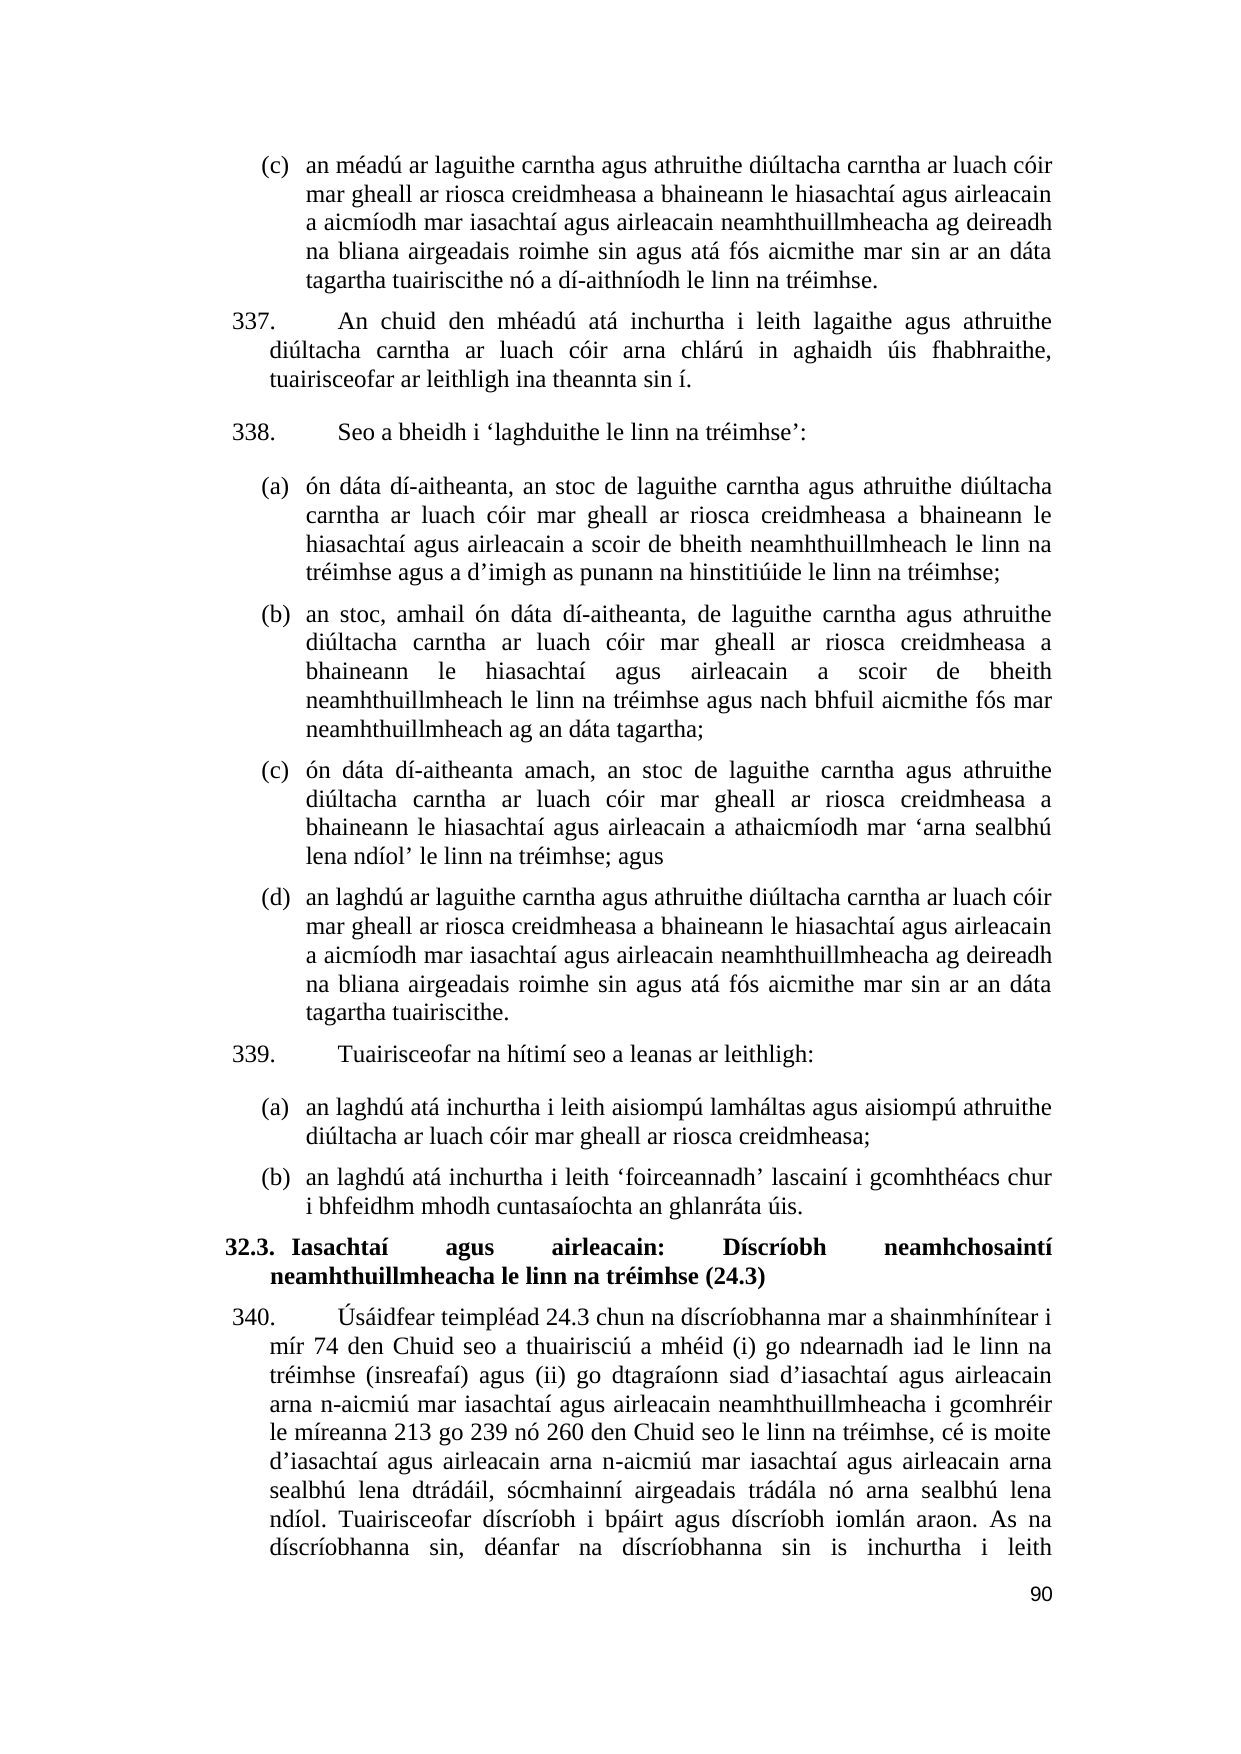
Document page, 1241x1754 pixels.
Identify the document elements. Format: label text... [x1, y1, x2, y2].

list an laghdú atá inchurtha i leith aisiompú lamháltas agus aisiompú athruithe diúltacha ar luach cóir mar gheall ar riosca creidmheasa; [261, 1092, 1053, 1150]
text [232, 1302, 1053, 1561]
list ón dáta dí-aitheanta, an stoc de laguithe carntha agus athruithe diúltacha carntha ar luach cóir mar gheall ar riosca creidmheasa a bhaineann le hiasachtaí agus airleacain a scoir de bheith neamhthuillmheach le linn na tréimhse agus a d’imigh as punann na hinstitiúide le linn na tréimhse; [261, 471, 1053, 586]
list an laghdú ar laguithe carntha agus athruithe diúltacha carntha ar luach cóir mar gheall ar riosca creidmheasa a bhaineann le hiasachtaí agus airleacain a aicmíodh mar iasachtaí agus airleacain neamhthuillmheacha ag deireadh na bliana airgeadais roimhe sin agus atá fós aicmithe mar sin ar an dáta tagartha tuairiscithe. [261, 882, 1053, 1026]
list an méadú ar laguithe carntha agus athruithe diúltacha carntha ar luach cóir mar gheall ar riosca creidmheasa a bhaineann le hiasachtaí agus airleacain a aicmíodh mar iasachtaí agus airleacain neamhthuillmheacha ag deireadh na bliana airgeadais roimhe sin agus atá fós aicmithe mar sin ar an dáta tagartha tuairiscithe nó a dí-aithníodh le linn na tréimhse. [261, 150, 1053, 294]
text Tuairisceofar na hítimí seo a leanas ar leithligh: [232, 1039, 1053, 1067]
list ón dáta dí-aitheanta amach, an stoc de laguithe carntha agus athruithe diúltacha carntha ar luach cóir mar gheall ar riosca creidmheasa a bhaineann le hiasachtaí agus airleacain a athaicmíodh mar ‘arna sealbhú lena ndíol’ le linn na tréimhse; agus [261, 755, 1053, 870]
list an laghdú atá inchurtha i leith ‘foirceannadh’ lascainí i gcomhthéacs chur i bhfeidhm mhodh cuntasaíochta an ghlanráta úis. [261, 1162, 1053, 1220]
list an stoc, amhail ón dáta dí-aitheanta, de laguithe carntha agus athruithe diúltacha carntha ar luach cóir mar gheall ar riosca creidmheasa a bhaineann le hiasachtaí agus airleacain a scoir de bheith neamhthuillmheach le linn na tréimhse agus nach bhfuil aicmithe fós mar neamhthuillmheach ag an dáta tagartha; [261, 599, 1053, 742]
text Seo a bheidh i ‘laghduithe le linn na tréimhse’: [232, 417, 1053, 446]
subtitle Iasachtaí agus airleacain: Díscríobh neamhchosaintí neamhthuillmheacha le linn na tréimhse (24.3) [225, 1232, 1053, 1290]
text An chuid den mhéadú atá inchurtha i leith lagaithe agus athruithe diúltacha carntha ar luach cóir arna chlárú in aghaidh úis fhabhraithe, tuairisceofar ar leithligh ina theannta sin í. [232, 306, 1053, 392]
